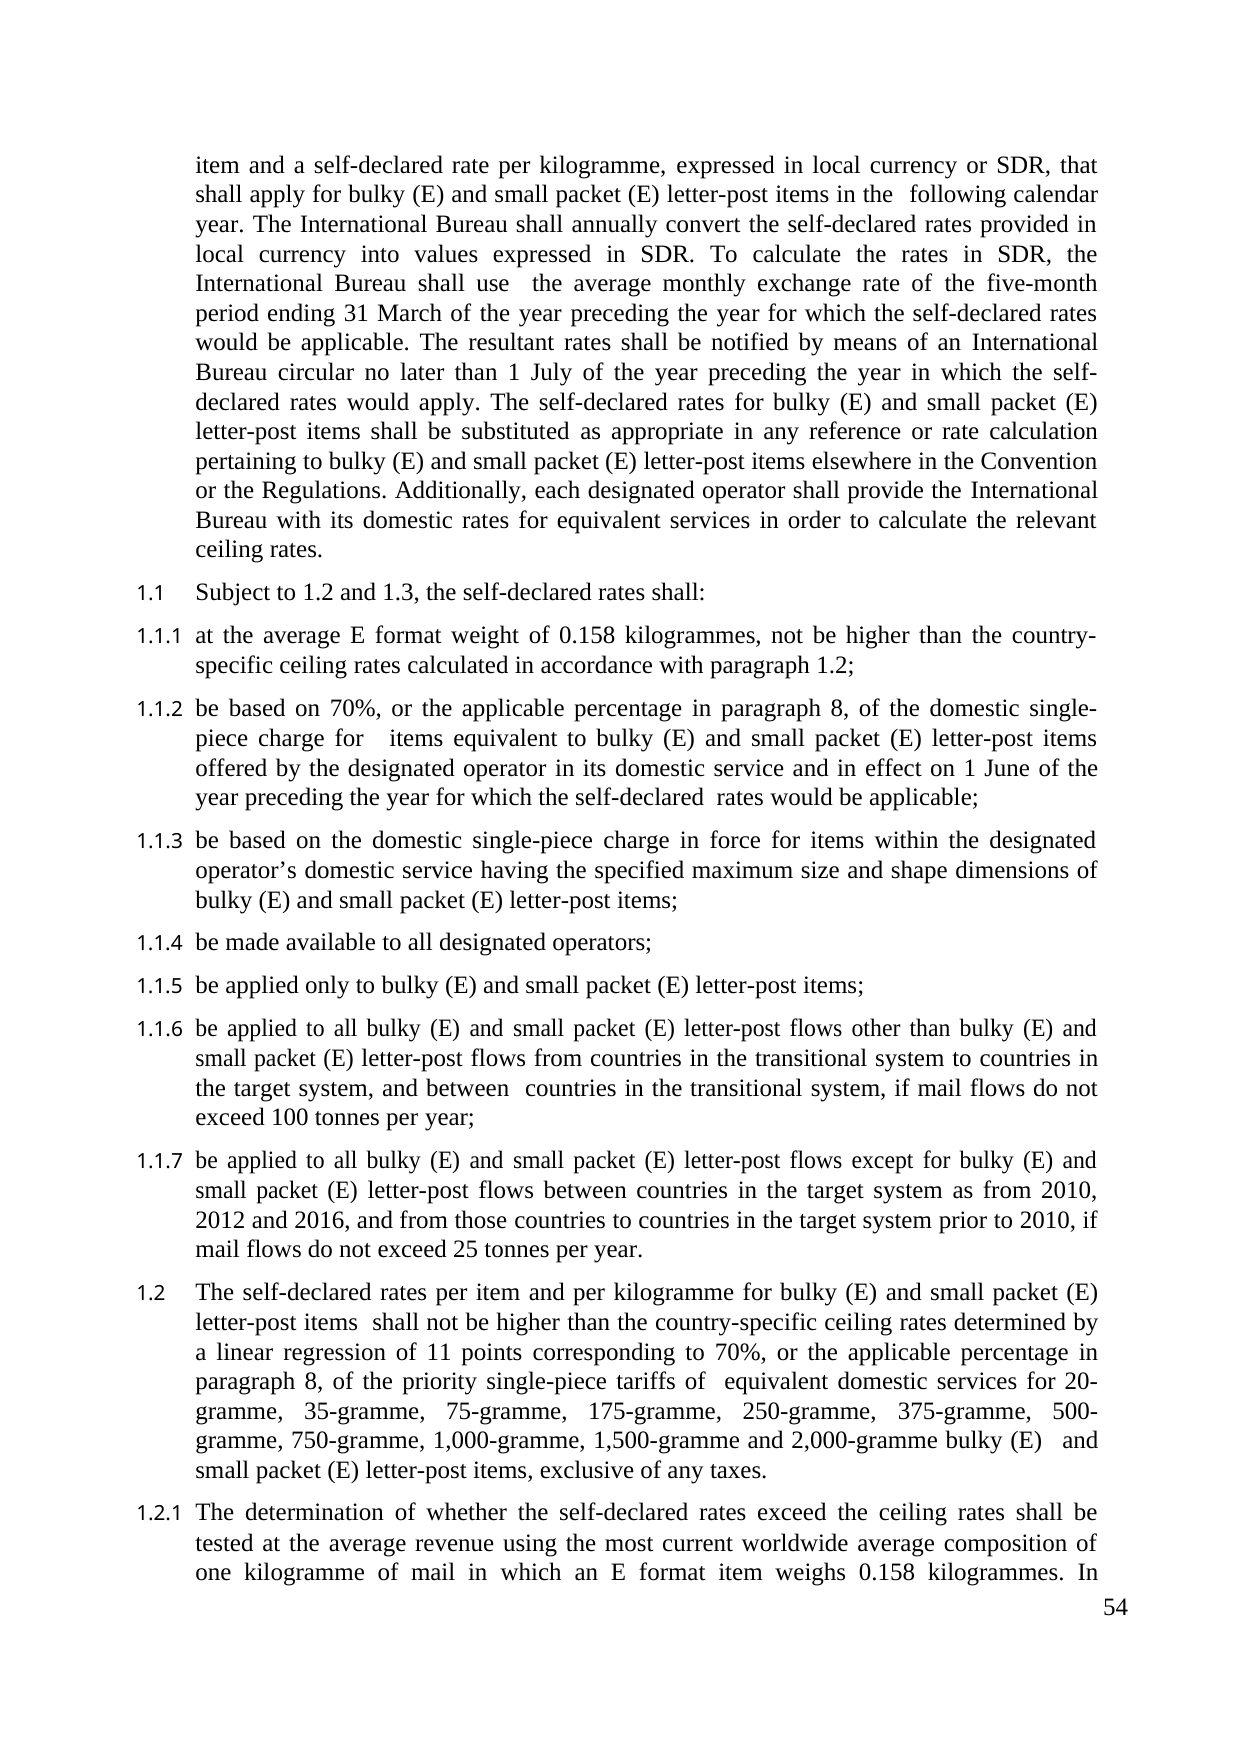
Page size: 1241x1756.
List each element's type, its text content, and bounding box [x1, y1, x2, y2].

list Subject to 1.2 and 1.3, the self-declared rates shall: [136, 577, 1098, 607]
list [136, 1497, 1098, 1586]
list The self-declared rates per item and per kilogramme for bulky (E) and small packet (E) letter-post items shall not be higher than the country-specific ceiling rates determined by a linear regression of 11 points corresponding to 70%, or the applicable percentage in paragraph 8, of the priority single-piece tariffs of equivalent domestic services for 20-gramme, 35-gramme, 75-gramme, 175-gramme, 250-gramme, 375-gramme, 500-gramme, 750-gramme, 1,000-gramme, 1,500-gramme and 2,000-gramme bulky (E) and small packet (E) letter-post items, exclusive of any taxes. [136, 1277, 1098, 1484]
list be applied to all bulky (E) and small packet (E) letter-post flows other than bulky (E) and small packet (E) letter-post flows from countries in the transitional system to countries in the target system, and between countries in the transitional system, if mail flows do not exceed 100 tonnes per year; [136, 1013, 1098, 1131]
list be applied only to bulky (E) and small packet (E) letter-post items; [136, 970, 1098, 999]
list be applied to all bulky (E) and small packet (E) letter-post flows except for bulky (E) and small packet (E) letter-post flows between countries in the target system as from 2010, 2012 and 2016, and from those countries to countries in the target system prior to 2010, if mail flows do not exceed 25 tonnes per year. [136, 1145, 1098, 1263]
list be based on the domestic single-piece charge in force for items within the designated operator’s domestic service having the specified maximum size and shape dimensions of bulky (E) and small packet (E) letter-post items; [136, 825, 1098, 913]
list be based on 70%, or the applicable percentage in paragraph 8, of the domestic single-piece charge for items equivalent to bulky (E) and small packet (E) letter-post items offered by the designated operator in its domestic service and in effect on 1 June of the year preceding the year for which the self-declared rates would be applicable; [136, 693, 1098, 811]
list at the average E format weight of 0.158 kilogrammes, not be higher than the country-specific ceiling rates calculated in accordance with paragraph 1.2; [136, 620, 1098, 679]
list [195, 150, 1098, 563]
list be made available to all designated operators; [136, 927, 1098, 956]
